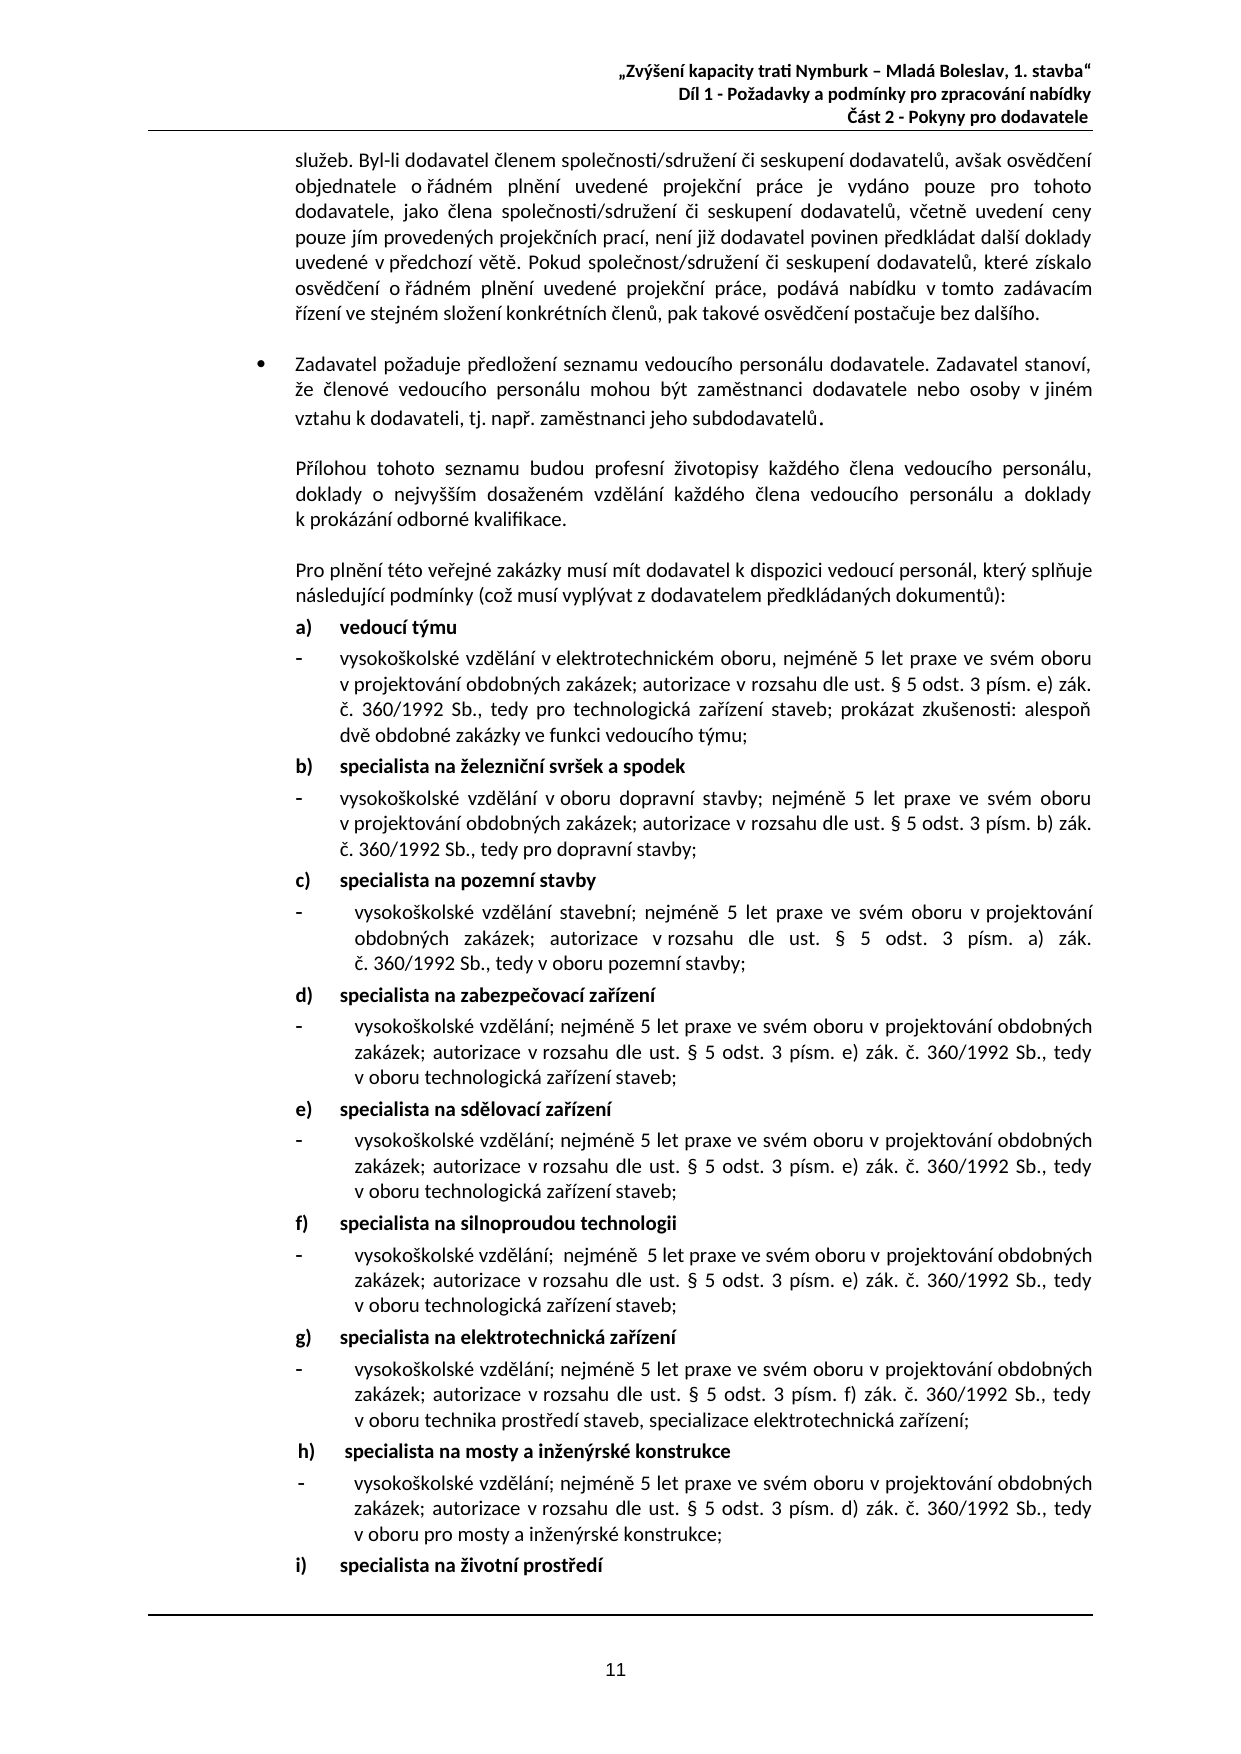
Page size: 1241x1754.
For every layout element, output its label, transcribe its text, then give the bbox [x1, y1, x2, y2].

text Pro plnění této veřejné zakázky musí mít dodavatel k dispozici vedoucí personál, který splňuje následující podmínky (což musí vyplývat z dodavatelem předkládaných dokumentů): [295, 557, 1093, 608]
text Přílohou tohoto seznamu budou profesní životopisy každého člena vedoucího personálu, doklady o nejvyšším dosaženém vzdělání každého člena vedoucího personálu a doklady k prokázání odborné kvalifikace. [295, 456, 1093, 532]
list vysokoškolské vzdělání; nejméně 5 let praxe ve svém oboru v projektování obdobných zakázek; autorizace v rozsahu dle ust. § 5 odst. 3 písm. e) zák. č. 360/1992 Sb., tedy v oboru technologická zařízení staveb; [295, 1242, 1093, 1318]
list specialista na sdělovací zařízení [295, 1096, 1093, 1121]
list specialista na pozemní stavby [295, 868, 1093, 893]
list vysokoškolské vzdělání; nejméně 5 let praxe ve svém oboru v projektování obdobných zakázek; autorizace v rozsahu dle ust. § 5 odst. 3 písm. f) zák. č. 360/1992 Sb., tedy v oboru technika prostředí staveb, specializace elektrotechnická zařízení; [295, 1356, 1093, 1432]
list vysokoškolské vzdělání stavební; nejméně 5 let praxe ve svém oboru v projektování obdobných zakázek; autorizace v rozsahu dle ust. § 5 odst. 3 písm. a) zák. č. 360/1992 Sb., tedy v oboru pozemní stavby; [295, 899, 1093, 976]
list specialista na mosty a inženýrské konstrukce [298, 1438, 1093, 1464]
list specialista na železniční svršek a spodek [295, 753, 1093, 779]
list vysokoškolské vzdělání; nejméně 5 let praxe ve svém oboru v projektování obdobných zakázek; autorizace v rozsahu dle ust. § 5 odst. 3 písm. e) zák. č. 360/1992 Sb., tedy v oboru technologická zařízení staveb; [295, 1128, 1093, 1204]
list specialista na elektrotechnická zařízení [295, 1324, 1093, 1350]
list vysokoškolské vzdělání v elektrotechnickém oboru, nejméně 5 let praxe ve svém oboru v projektování obdobných zakázek; autorizace v rozsahu dle ust. § 5 odst. 3 písm. e) zák. č. 360/1992 Sb., tedy pro technologická zařízení staveb; prokázat zkušenosti: alespoň dvě obdobné zakázky ve funkci vedoucího týmu; [295, 646, 1093, 747]
list vysokoškolské vzdělání v oboru dopravní stavby; nejméně 5 let praxe ve svém oboru v projektování obdobných zakázek; autorizace v rozsahu dle ust. § 5 odst. 3 písm. b) zák. č. 360/1992 Sb., tedy pro dopravní stavby; [295, 785, 1093, 861]
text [295, 148, 1093, 326]
list Zadavatel požaduje předložení seznamu vedoucího personálu dodavatele. Zadavatel stanoví, že členové vedoucího personálu mohou být zaměstnanci dodavatele nebo osoby v jiném vztahu k dodavateli, tj. např. zaměstnanci jeho subdodavatelů. [257, 351, 1093, 431]
list specialista na životní prostředí [295, 1553, 1093, 1578]
list specialista na silnoproudou technologii [295, 1210, 1093, 1236]
list vysokoškolské vzdělání; nejméně 5 let praxe ve svém oboru v projektování obdobných zakázek; autorizace v rozsahu dle ust. § 5 odst. 3 písm. d) zák. č. 360/1992 Sb., tedy v oboru pro mosty a inženýrské konstrukce; [298, 1470, 1093, 1546]
list vedoucí týmu [295, 614, 1093, 639]
list specialista na zabezpečovací zařízení [295, 982, 1093, 1007]
list vysokoškolské vzdělání; nejméně 5 let praxe ve svém oboru v projektování obdobných zakázek; autorizace v rozsahu dle ust. § 5 odst. 3 písm. e) zák. č. 360/1992 Sb., tedy v oboru technologická zařízení staveb; [295, 1013, 1093, 1090]
